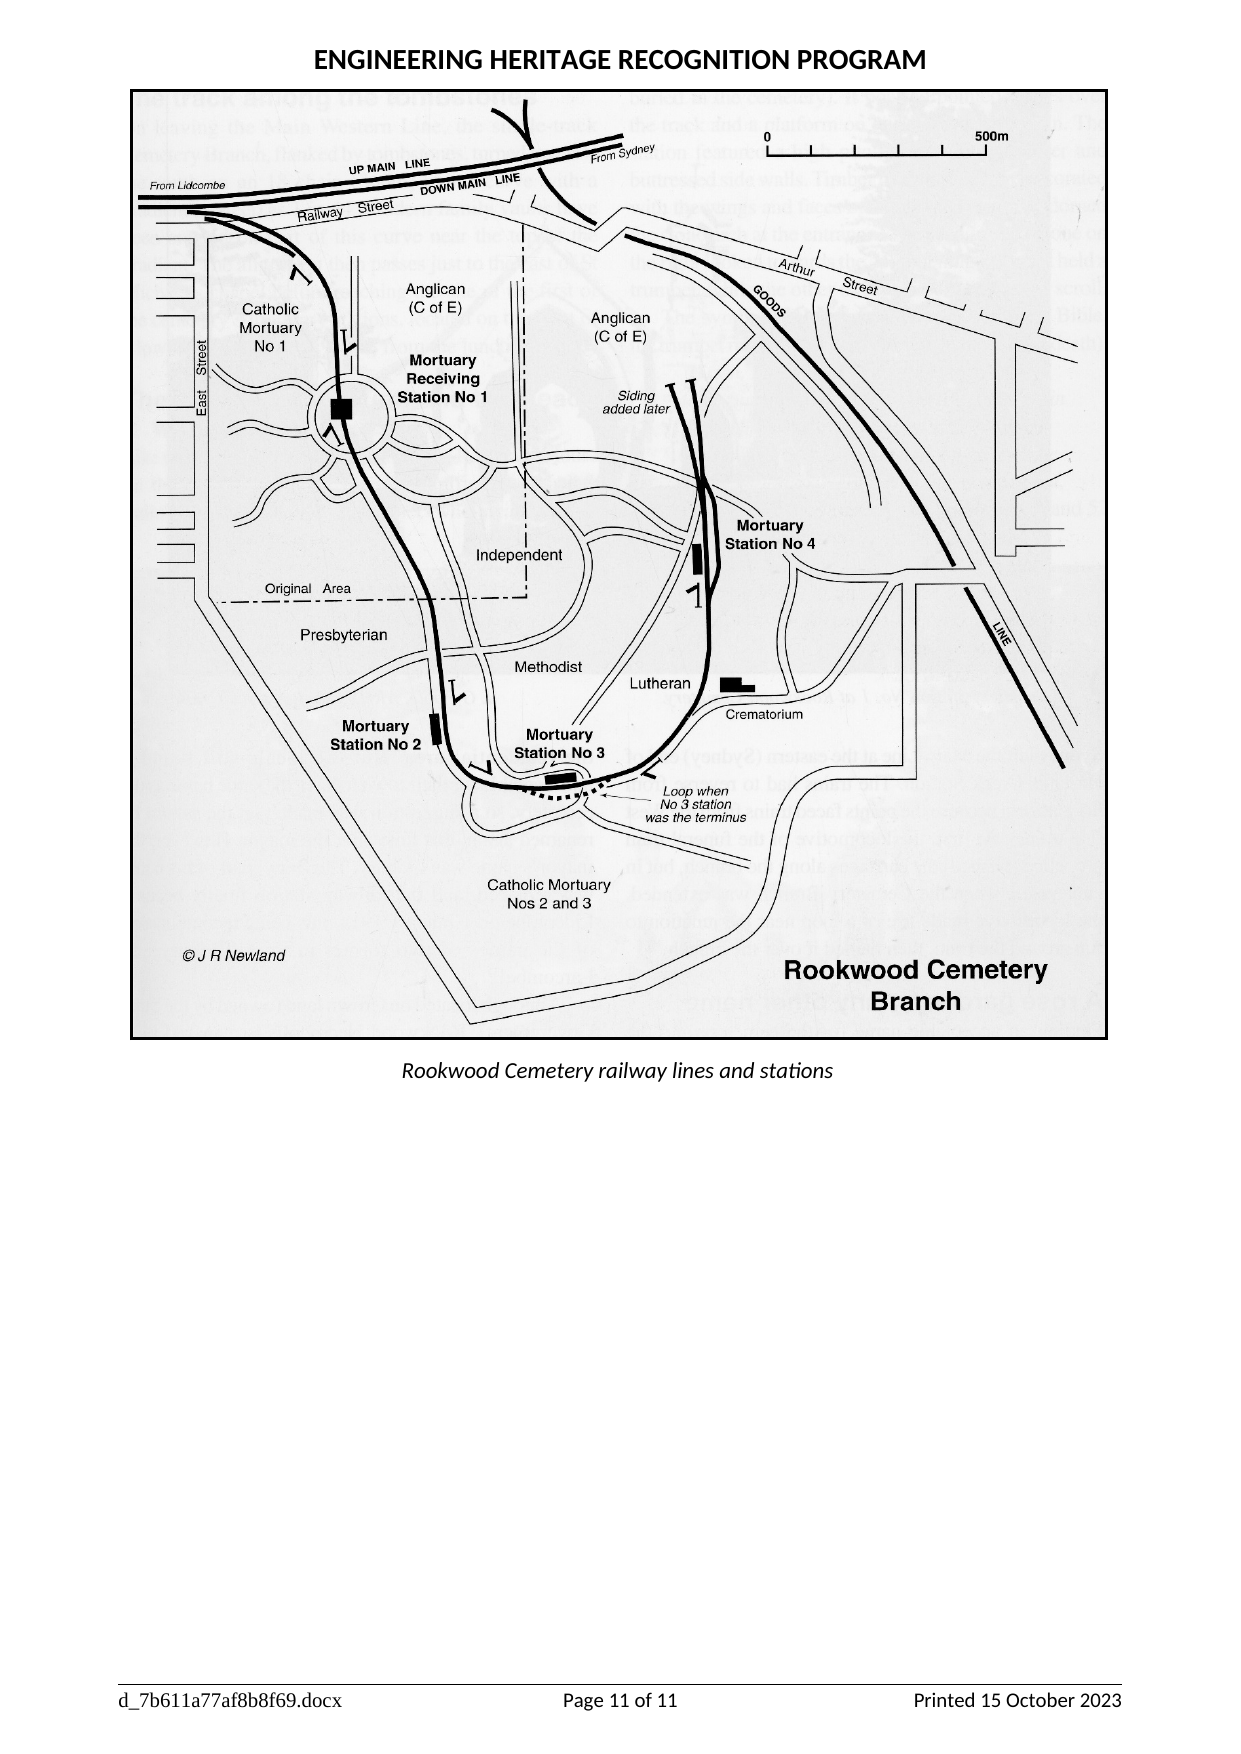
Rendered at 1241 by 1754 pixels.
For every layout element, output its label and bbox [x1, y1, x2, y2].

picture [133, 92, 1105, 1036]
